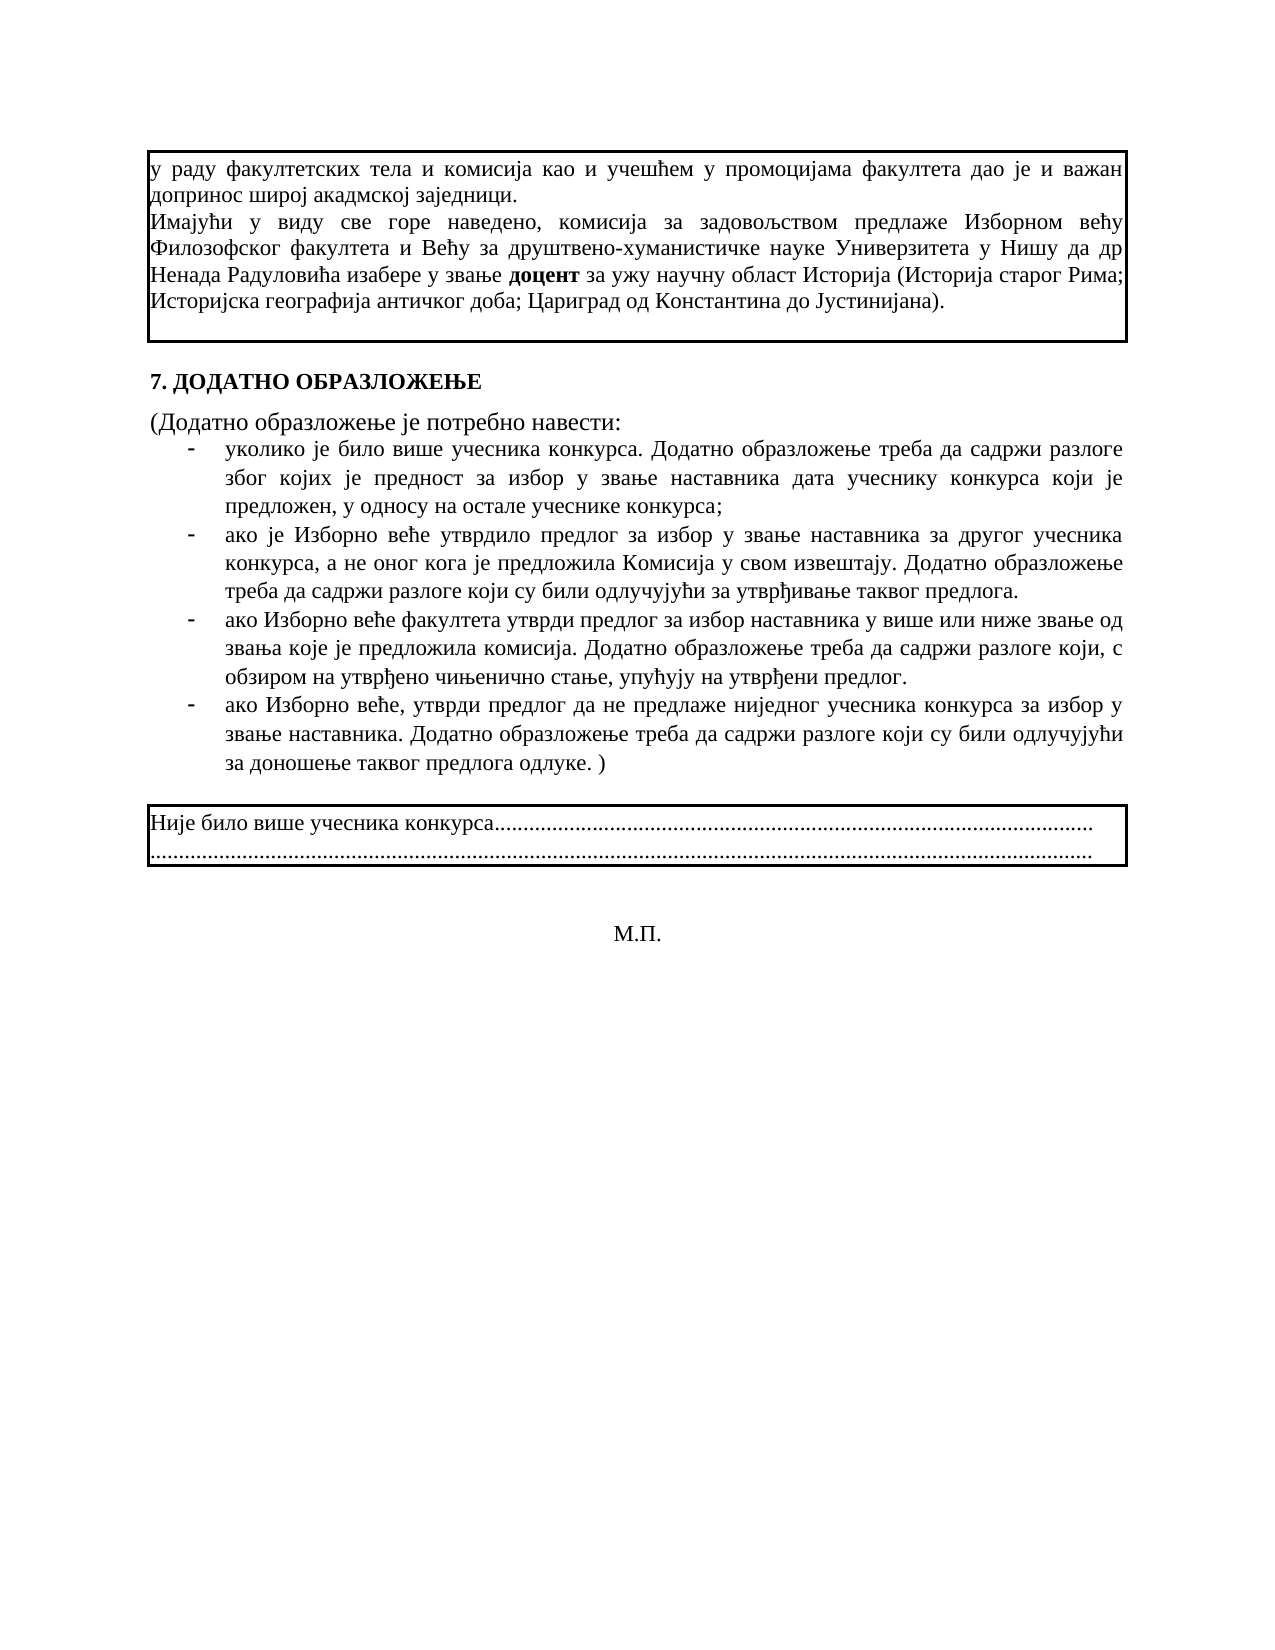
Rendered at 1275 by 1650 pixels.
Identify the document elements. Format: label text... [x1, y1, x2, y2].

list ако Изборно веће факултета утврди предлог за избор наставника у више или ниже звање од звања које је предложила комисија. Додатно образложење треба да садржи разлоге који, с обзиром на утврђено чињенично стање, упућују на утврђени предлог. [187, 606, 1125, 689]
list уколико је било више учесника конкурса. Додатно образложење треба да садржи разлоге због којих је предност за избор у звање наставника дата учеснику конкурса који је предложен, у односу на остале учеснике конкурса; [187, 435, 1125, 519]
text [150, 153, 1125, 208]
text М.П. [150, 920, 1125, 946]
text Није било више учесника конкурса [150, 807, 1125, 835]
list ако Изборно веће, утврди предлог да не предлаже ниједног учесника конкурса за избор у звање наставника. Додатно образложење треба да садржи разлоге који су били одлучујући за доношење таквог предлога одлуке. ) [187, 691, 1125, 776]
list ако је Изборно веће утврдило предлог за избор у звање наставника за другог учесника конкурса, а не оног кога је предложила Комисија у свом извештају. Додатно образложење треба да садржи разлоге који су били одлучујући за утврђивање таквог предлога. [187, 521, 1125, 604]
text 7. ДОДАТНО ОБРАЗЛОЖЕЊЕ [150, 368, 1125, 394]
text (Додатно образложење је потребно навести: [150, 407, 1125, 435]
text Имајући у виду све горе наведено, комисија за задовољством предлаже Изборном већу Филозофског факултета и Већу за друштвено-хуманистичке науке Универзитета у Нишу да др Ненада Радуловића изабере у звање доцент за ужу научну област Историја (Историја старог Рима; Историјска географија античког доба; Цариград од Константина до Јустинијана). [150, 208, 1125, 313]
